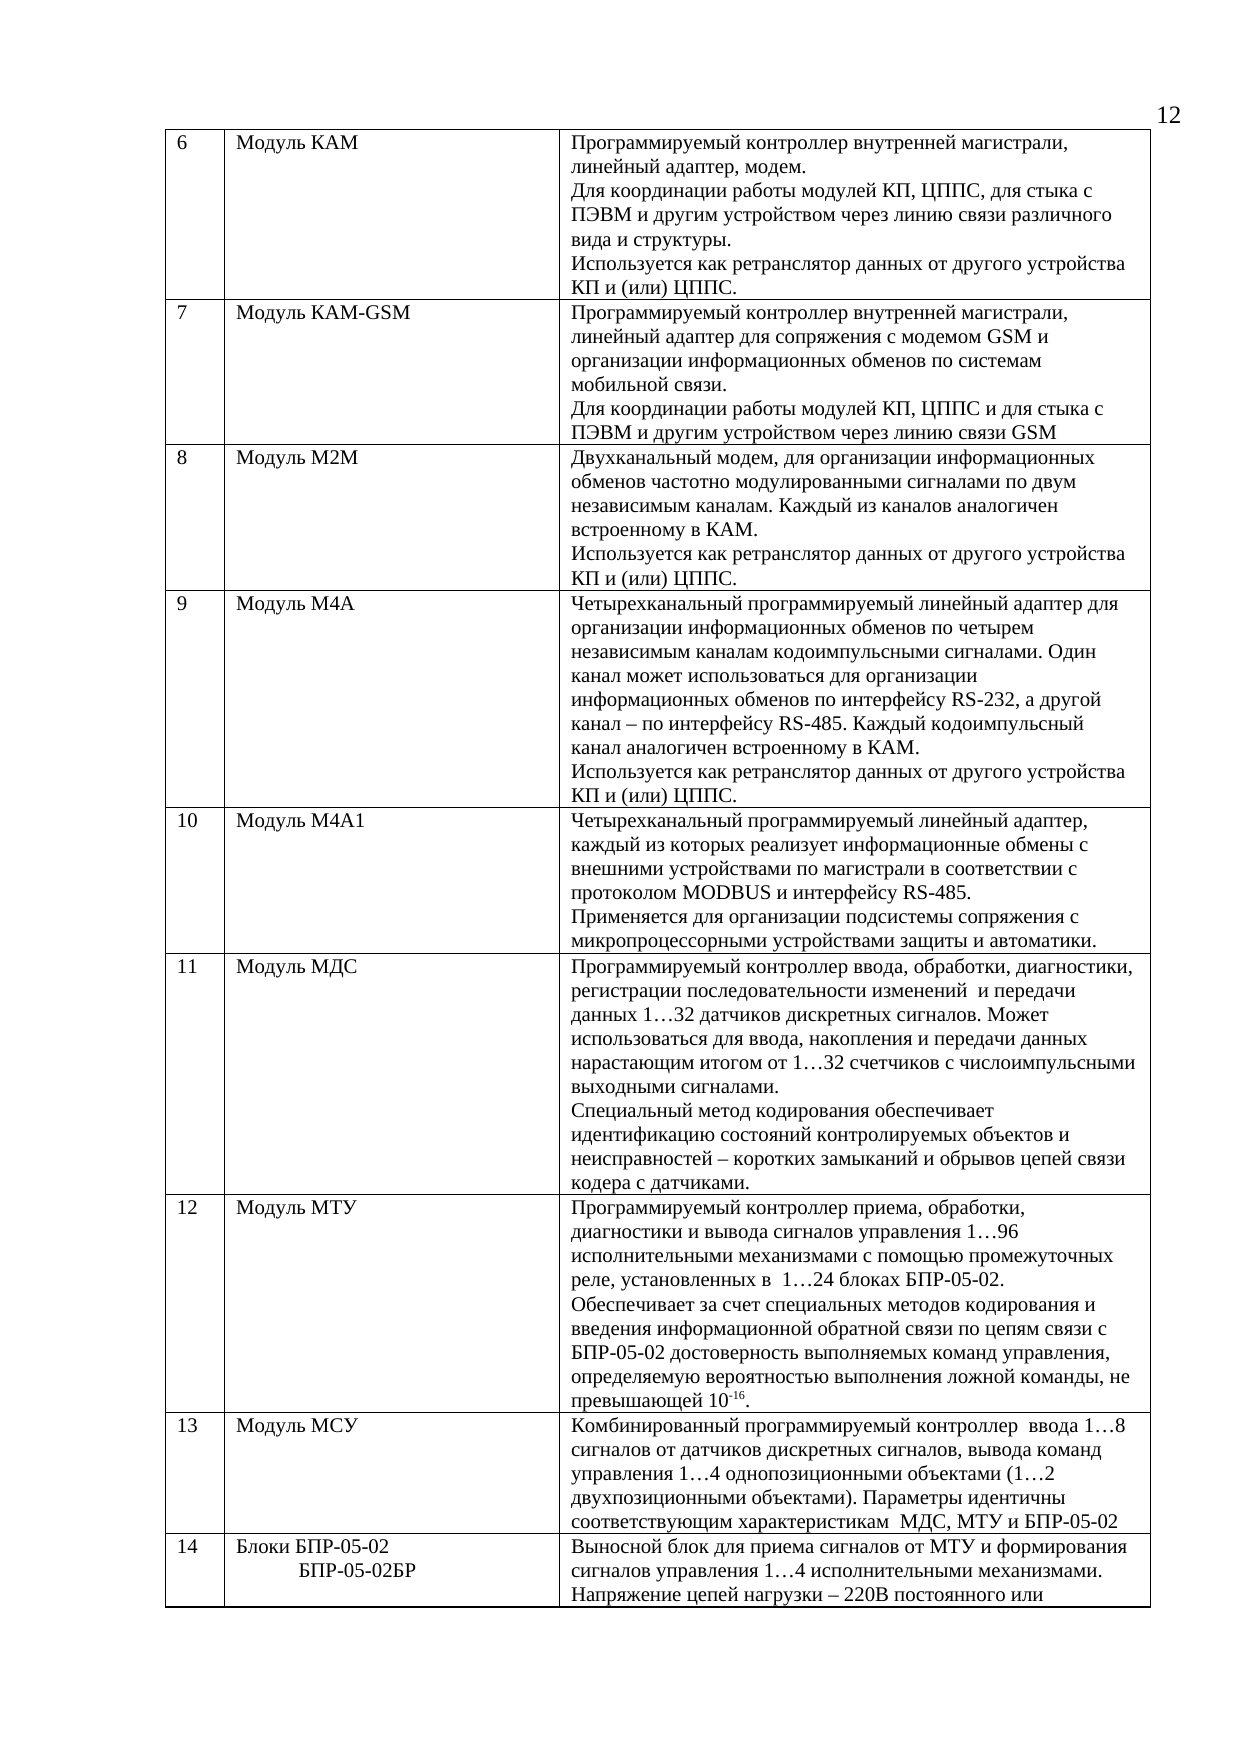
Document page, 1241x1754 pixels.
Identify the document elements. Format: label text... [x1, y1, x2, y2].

table_cell Модуль М2М [225, 445, 559, 589]
table_cell Модуль КАМ-GSM [225, 300, 559, 444]
table_cell Модуль М4А [225, 591, 559, 807]
table_cell 14 [166, 1534, 224, 1606]
table_cell Четырехканальный программируемый линейный адаптер, каждый из которых реализует информационные обмены с внешними устройствами по магистрали в соответствии с протоколом MODBUS и интерфейсу RS-485. Применяется для организации подсистемы сопряжения с микропроцессорными устройствами защиты и автоматики. [560, 808, 1150, 952]
table_cell Программируемый контроллер внутренней магистрали, линейный адаптер, модем. Для координации работы модулей КП, ЦППС, для стыка с ПЭВМ и другим устройством через линию связи различного вида и структуры. Используется как ретранслятор данных от другого устройства КП и (или) ЦППС. [560, 130, 1150, 299]
table_cell Модуль МДС [225, 954, 559, 1194]
table_cell Двухканальный модем, для организации информационных обменов частотно модулированными сигналами по двум независимым каналам. Каждый из каналов аналогичен встроенному в КАМ. Используется как ретранслятор данных от другого устройства КП и (или) ЦППС. [560, 445, 1150, 589]
table_cell 7 [166, 300, 224, 444]
table_cell Комбинированный программируемый контроллер ввода 1…8 сигналов от датчиков дискретных сигналов, вывода команд управления 1…4 однопозиционными объектами (1…2 двухпозиционными объектами). Параметры идентичны соответствующим характеристикам МДС, МТУ и БПР-05-02 [560, 1413, 1150, 1533]
table_cell 12 [166, 1195, 224, 1412]
table_cell Модуль КАМ [225, 130, 559, 299]
table_cell Модуль МСУ [225, 1413, 559, 1533]
table_cell Программируемый контроллер внутренней магистрали, линейный адаптер для сопряжения с модемом GSM и организации информационных обменов по системам мобильной связи. Для координации работы модулей КП, ЦППС и для стыка с ПЭВМ и другим устройством через линию связи GSM [560, 300, 1150, 444]
table_cell Программируемый контроллер приема, обработки, диагностики и вывода сигналов управления 1…96 исполнительными механизмами с помощью промежуточных реле, установленных в 1…24 блоках БПР-05-02. Обеспечивает за счет специальных методов кодирования и введения информационной обратной связи по цепям связи с БПР-05-02 достоверность выполняемых команд управления, определяемую вероятностью выполнения ложной команды, не превышающей 10-16. [560, 1195, 1150, 1412]
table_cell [560, 1534, 1150, 1606]
table_cell Программируемый контроллер ввода, обработки, диагностики, регистрации последовательности изменений и передачи данных 1…32 датчиков дискретных сигналов. Может использоваться для ввода, накопления и передачи данных нарастающим итогом от 1…32 счетчиков с числоимпульсными выходными сигналами. Специальный метод кодирования обеспечивает идентификацию состояний контролируемых объектов и неисправностей – коротких замыканий и обрывов цепей связи кодера с датчиками. [560, 954, 1150, 1194]
table_cell 6 [166, 130, 224, 299]
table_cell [225, 1534, 559, 1606]
table_cell Модуль М4А1 [225, 808, 559, 952]
table_cell 10 [166, 808, 224, 952]
table_cell Модуль МТУ [225, 1195, 559, 1412]
table_cell 11 [166, 954, 224, 1194]
table_cell 8 [166, 445, 224, 589]
table_cell Четырехканальный программируемый линейный адаптер для организации информационных обменов по четырем независимым каналам кодоимпульсными сигналами. Один канал может использоваться для организации информационных обменов по интерфейсу RS-232, а другой канал – по интерфейсу RS-485. Каждый кодоимпульсный канал аналогичен встроенному в КАМ. Используется как ретранслятор данных от другого устройства КП и (или) ЦППС. [560, 591, 1150, 807]
table_cell 9 [166, 591, 224, 807]
table_cell 13 [166, 1413, 224, 1533]
